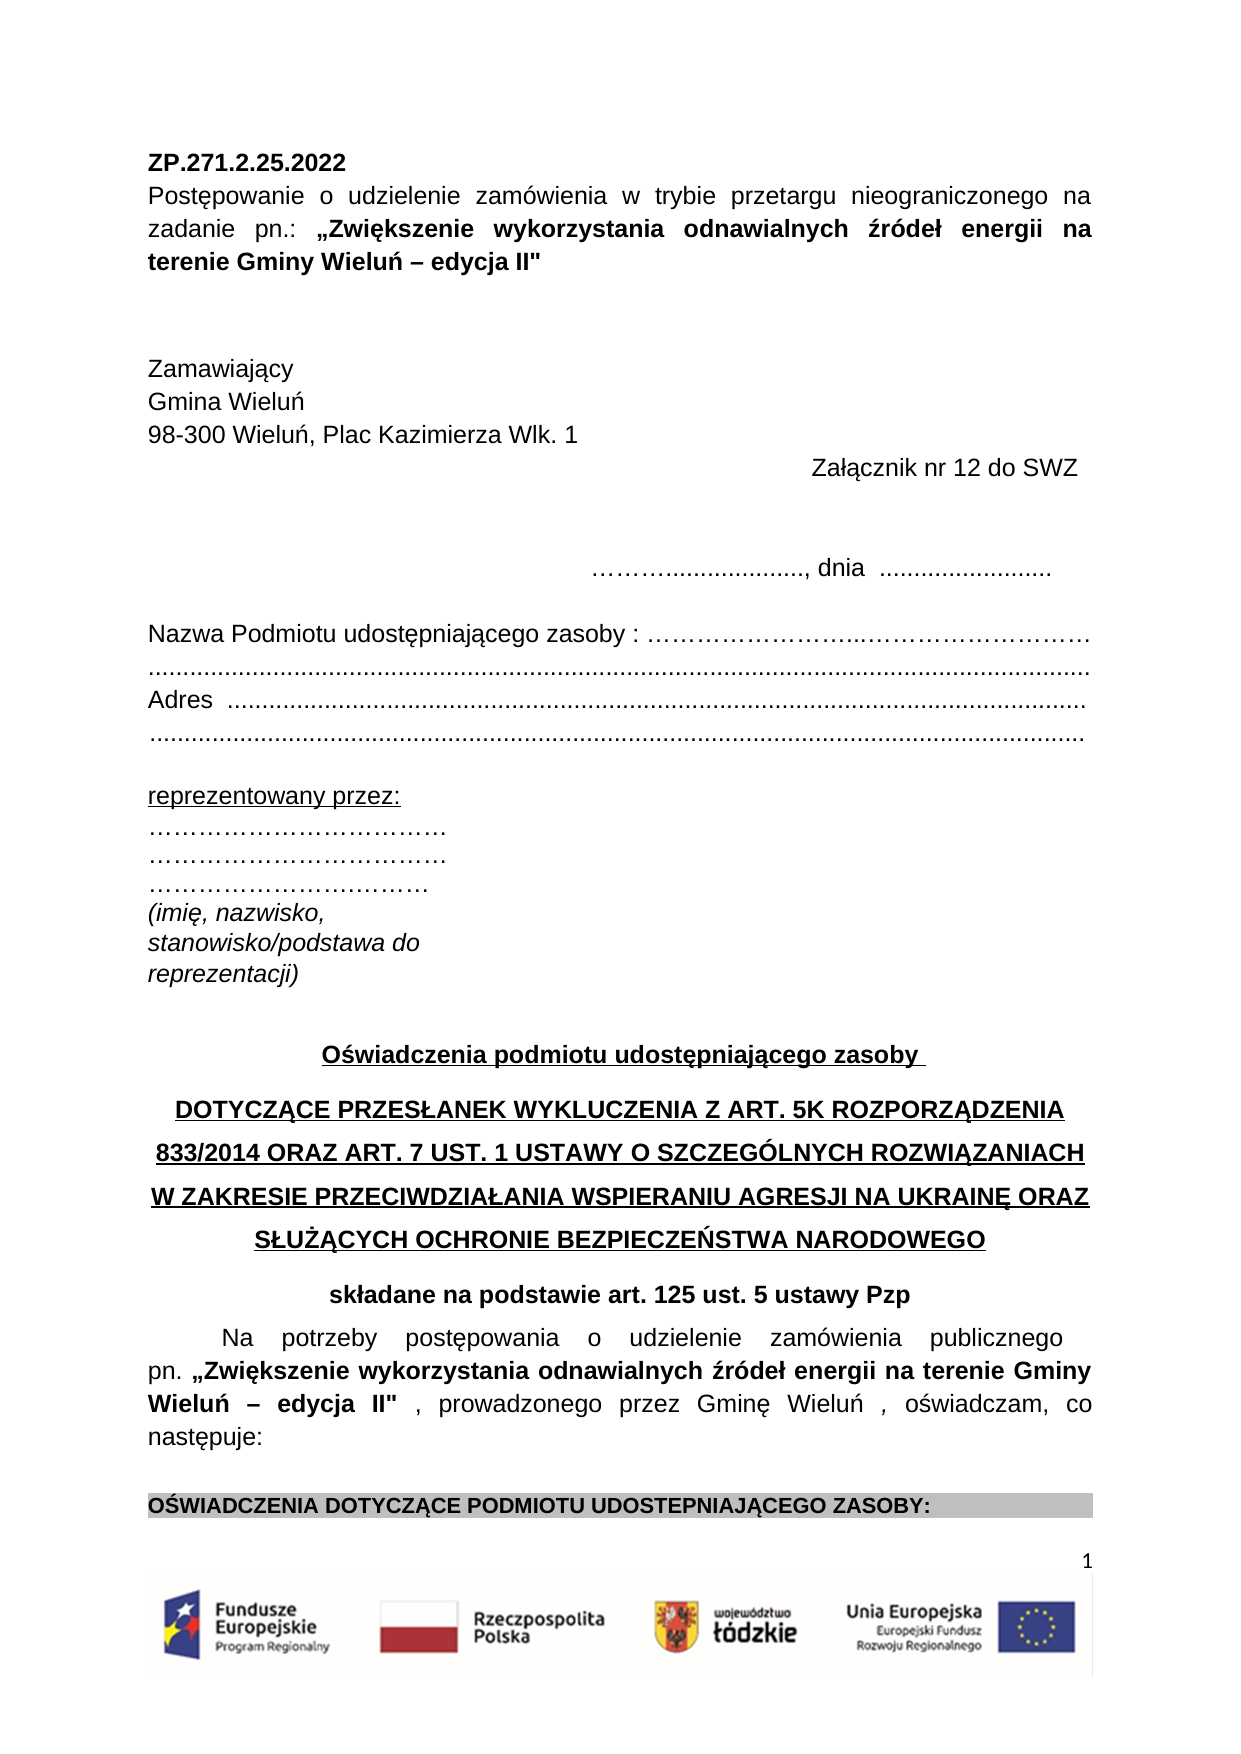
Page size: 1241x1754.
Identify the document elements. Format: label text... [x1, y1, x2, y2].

text Załącznik nr 12 do SWZ [811, 453, 1093, 482]
text Na potrzeby postępowania o udzielenie zamówienia publicznego pn. „Zwiększenie wykorzystania odnawialnych źródeł energii na terenie Gminy Wieluń – edycja II" , prowadzonego przez Gminę Wieluń , oświadczam, co następuje: [148, 1323, 1093, 1451]
text Adres ............................................................................................................................ [148, 684, 1093, 713]
text ....................................................................................................................................... [149, 718, 1093, 746]
text ………...................., dnia ......................... [590, 552, 1093, 581]
text Gmina Wieluń [148, 387, 1093, 416]
text OŚWIADCZENIA DOTYCZĄCE PODMIOTU UDOSTEPNIAJĄCEGO ZASOBY: [148, 1493, 1093, 1518]
picture [147, 1574, 1093, 1681]
text (imię, nazwisko, stanowisko/podstawa do reprezentacji) [148, 898, 472, 987]
text Oświadczenia podmiotu udostępniającego zasoby [148, 1039, 1093, 1068]
text Nazwa Podmiotu udostępniającego zasoby : ……………………...……………………… [148, 618, 1093, 647]
text reprezentowany przez: [148, 781, 1093, 810]
text 98-300 Wieluń, Plac Kazimierza Wlk. 1 [148, 420, 1093, 449]
text DOTYCZĄCE PRZESŁANEK WYKLUCZENIA Z ART. 5K ROZPORZĄDZENIA 833/2014 ORAZ ART. 7 UST. 1 USTAWY o szczególnych rozwiązaniach w zakresie przeciwdziałania wspieraniu agresji na Ukrainę oraz służących ochronie bezpieczeństwa narodowego [148, 1095, 1093, 1253]
text składane na podstawie art. 125 ust. 5 ustawy Pzp [148, 1280, 1093, 1309]
text ........................................................................................................................................ [148, 652, 1093, 680]
text …………………………………………………………………………………….……… [148, 811, 472, 898]
text Zamawiający [148, 354, 1093, 383]
text Postępowanie o udzielenie zamówienia w trybie przetargu nieograniczonego na zadanie pn.: „Zwiększenie wykorzystania odnawialnych źródeł energii na terenie Gminy Wieluń – edycja II" [148, 181, 1093, 275]
text ZP.271.2.25.2022 [148, 148, 1093, 176]
